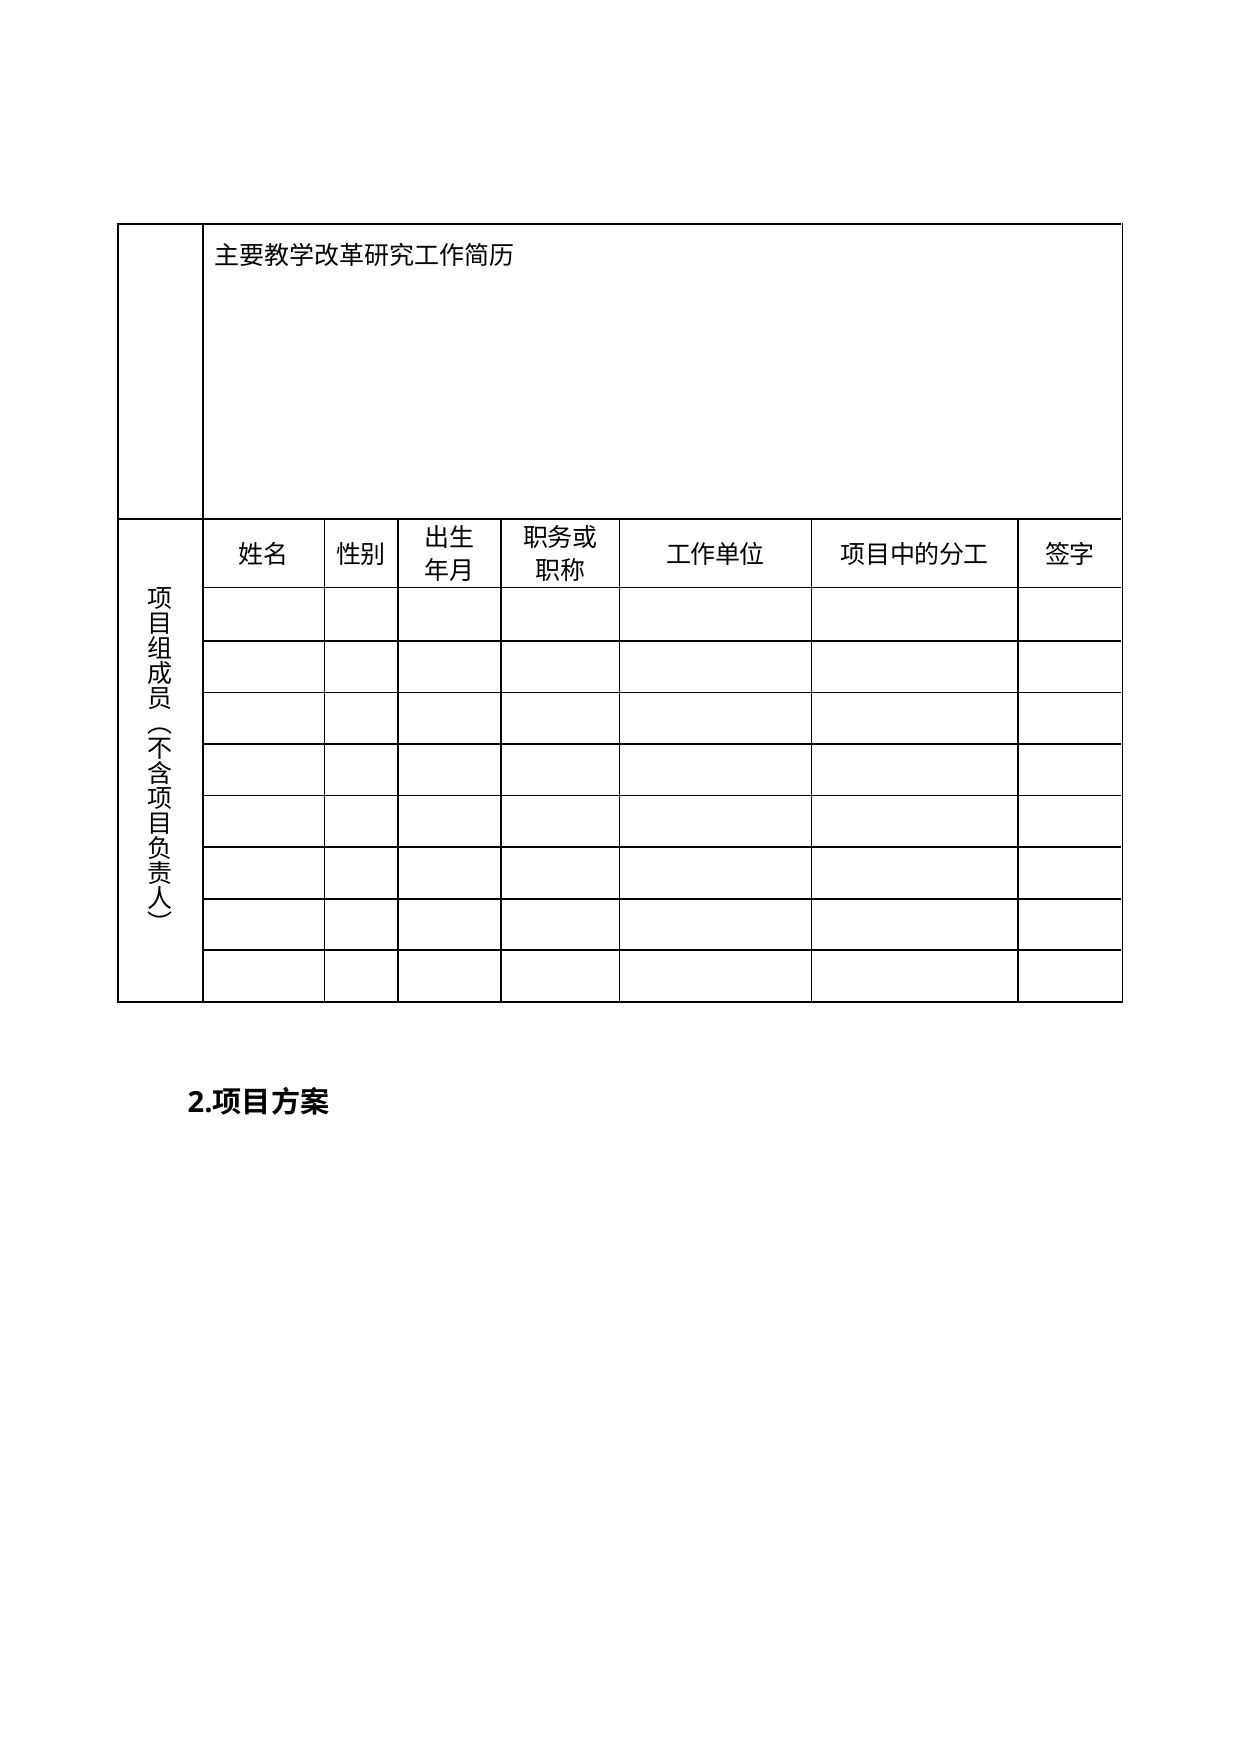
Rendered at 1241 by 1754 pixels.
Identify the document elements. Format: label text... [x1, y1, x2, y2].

table_cell [325, 951, 397, 1001]
table_cell [1019, 743, 1122, 795]
table_cell [812, 848, 1017, 898]
table_cell [812, 642, 1017, 692]
table_cell [325, 588, 397, 640]
table_cell 出生 年月 [399, 520, 500, 586]
table_cell [325, 900, 397, 949]
table_cell [620, 745, 811, 795]
table_cell [1019, 846, 1122, 898]
table_cell [399, 693, 500, 743]
table_cell 主要教学改革研究工作简历 [204, 223, 1122, 518]
table_cell 工作单位 [620, 520, 811, 586]
text 2.项目方案 [187, 1067, 1053, 1132]
table_cell 签字 [1019, 518, 1122, 586]
table_cell [620, 642, 811, 692]
table_cell [399, 796, 500, 846]
table_cell [502, 745, 619, 795]
table_cell [325, 693, 397, 743]
table_cell [620, 951, 811, 1001]
table_cell [204, 588, 324, 640]
table_cell [620, 900, 811, 949]
table_cell [204, 745, 324, 795]
table_cell 项目中的分工 [812, 520, 1017, 586]
table_cell 职务或职称 [502, 520, 619, 586]
table_cell [812, 745, 1017, 795]
table_cell [502, 951, 619, 1001]
table_cell [204, 693, 324, 743]
table_cell 项目组成员（不含项目负责人） [119, 520, 202, 1001]
table_cell [502, 693, 619, 743]
table_cell 性别 [325, 520, 397, 586]
table_cell [399, 745, 500, 795]
table_cell [325, 745, 397, 795]
table_cell [399, 642, 500, 692]
table_cell [1019, 692, 1122, 743]
table_cell [812, 588, 1017, 640]
table_cell [325, 848, 397, 898]
table_cell [204, 642, 324, 692]
table_cell [502, 588, 619, 640]
table_cell [1019, 640, 1122, 692]
table_cell [1019, 898, 1122, 949]
table_cell [620, 693, 811, 743]
table_cell [620, 796, 811, 846]
table_cell [812, 900, 1017, 949]
table_cell [399, 900, 500, 949]
table_cell [812, 796, 1017, 846]
table_cell [399, 848, 500, 898]
table_cell [620, 848, 811, 898]
table_cell [204, 848, 324, 898]
table_cell [812, 951, 1017, 1001]
table_cell [204, 796, 324, 846]
table_cell [204, 900, 324, 949]
table_cell [1019, 949, 1122, 1001]
table_cell [1019, 795, 1122, 846]
table_cell [502, 642, 619, 692]
table_cell [325, 642, 397, 692]
table_cell [502, 848, 619, 898]
table_cell [620, 588, 811, 640]
table_cell [399, 588, 500, 640]
table_cell [502, 900, 619, 949]
table_cell 姓名 [204, 520, 324, 586]
table_cell [325, 796, 397, 846]
table_cell [399, 951, 500, 1001]
table_cell [502, 796, 619, 846]
table_cell [1019, 586, 1122, 640]
table_cell [812, 693, 1017, 743]
table_cell [204, 951, 324, 1001]
